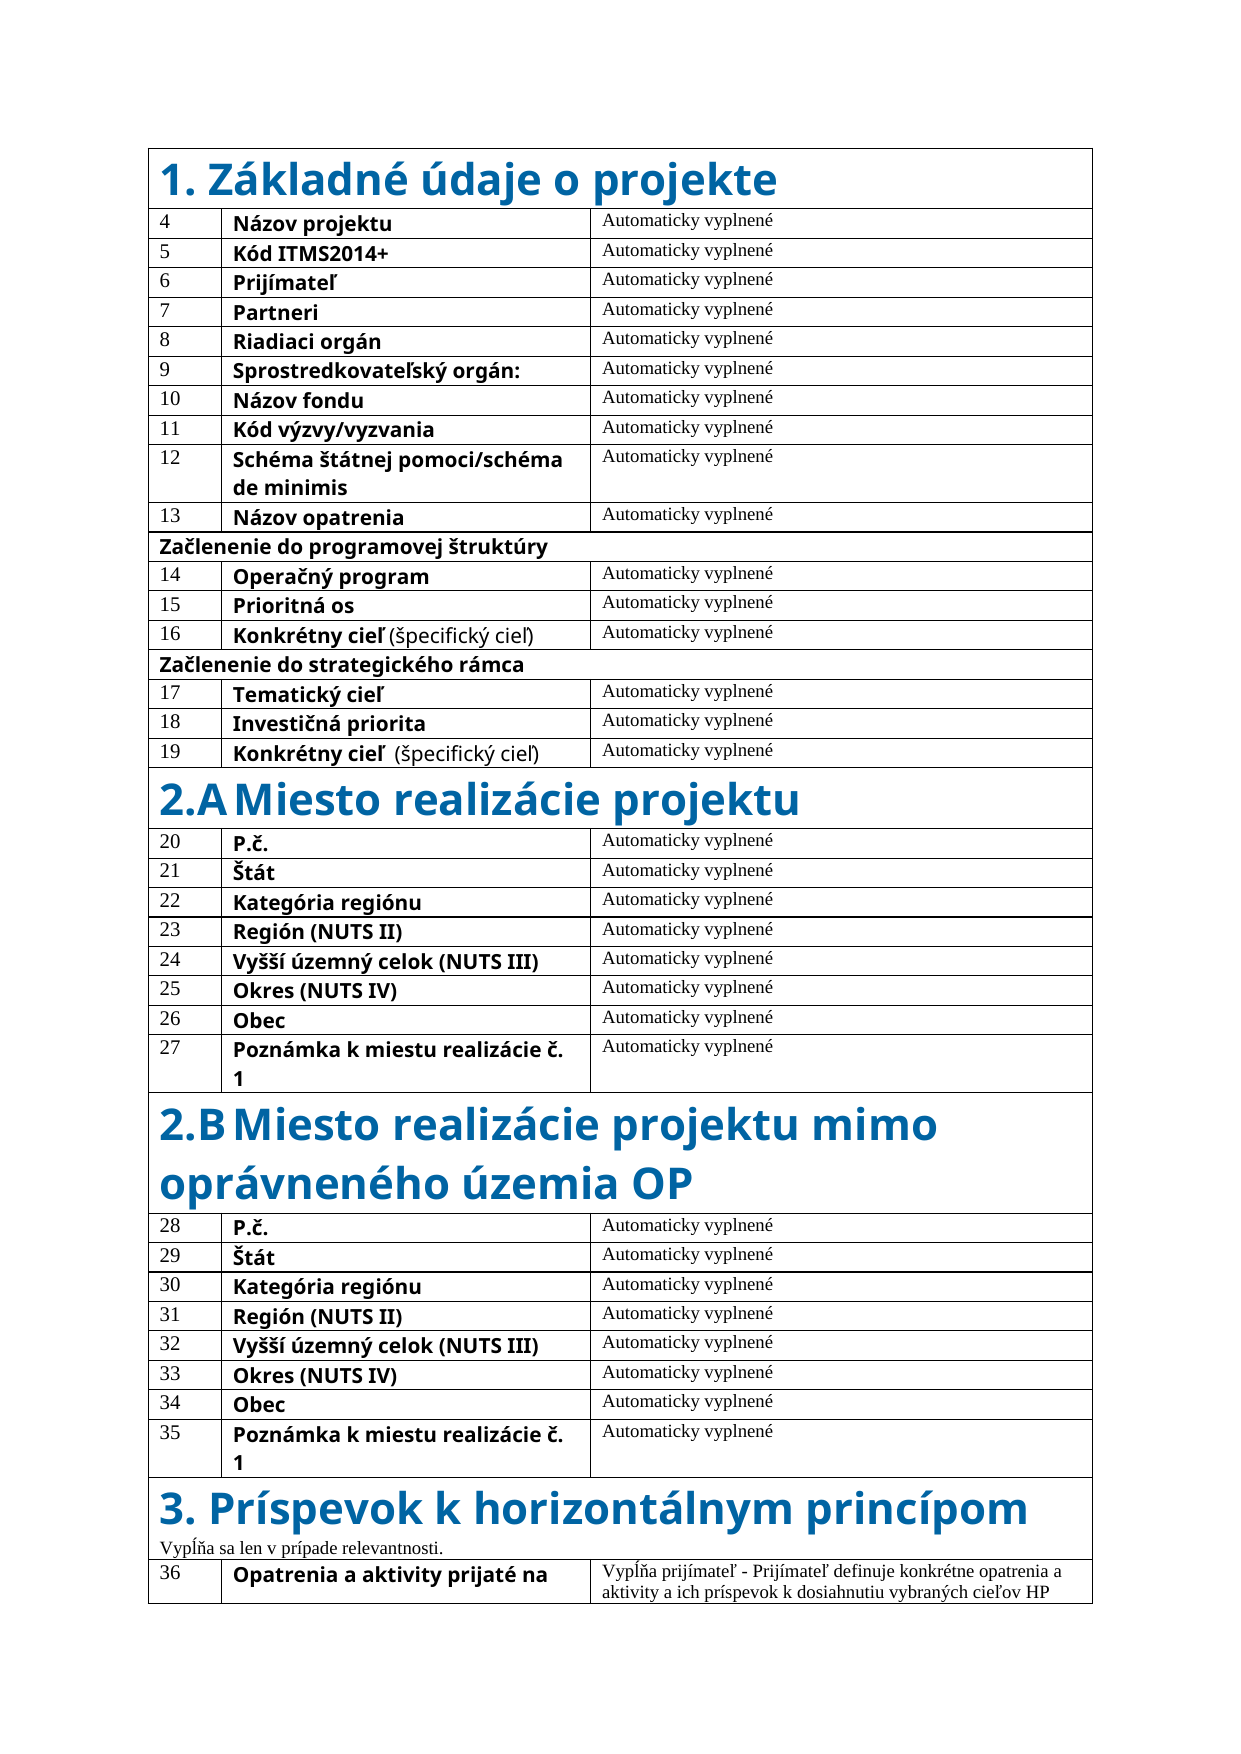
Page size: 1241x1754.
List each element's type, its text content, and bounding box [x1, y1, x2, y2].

table_cell 13 [149, 503, 221, 531]
table_cell 34 [149, 1390, 221, 1419]
table_cell Kód výzvy/vyzvania [222, 416, 590, 444]
table_cell 31 [149, 1302, 221, 1330]
table_cell Automaticky vyplnené [591, 239, 1092, 267]
table_cell Automaticky vyplnené [591, 298, 1092, 326]
table_cell Automaticky vyplnené [591, 1361, 1092, 1389]
table_cell Prijímateľ [222, 268, 590, 297]
table_cell Automaticky vyplnené [591, 1331, 1092, 1360]
table_cell Automaticky vyplnené [591, 386, 1092, 414]
table_cell Región (NUTS II) [222, 918, 590, 946]
table_cell Riadiaci orgán [222, 327, 590, 356]
table_cell 6 [149, 268, 221, 297]
table_cell Automaticky vyplnené [591, 1243, 1092, 1271]
table_cell Automaticky vyplnené [591, 357, 1092, 385]
table_cell Obec [222, 1390, 590, 1419]
table_cell Začlenenie do programovej štruktúry [149, 533, 1092, 561]
table_cell 36 [149, 1560, 221, 1603]
table_cell Začlenenie do strategického rámca [149, 650, 1092, 679]
table_cell Prioritná os [222, 591, 590, 620]
table_cell 25 [149, 976, 221, 1005]
table_cell 11 [149, 416, 221, 444]
table_cell Obec [222, 1006, 590, 1034]
table_cell Okres (NUTS IV) [222, 976, 590, 1005]
table_cell Automaticky vyplnené [591, 621, 1092, 649]
table_cell Investičná priorita [222, 709, 590, 738]
table_cell Sprostredkovateľský orgán: [222, 357, 590, 385]
table_cell Partneri [222, 298, 590, 326]
table_cell Automaticky vyplnené [591, 1035, 1092, 1092]
table_cell Automaticky vyplnené [591, 859, 1092, 887]
table_cell 10 [149, 386, 221, 414]
table_cell Automaticky vyplnené [591, 1420, 1092, 1477]
table_cell Automaticky vyplnené [591, 680, 1092, 708]
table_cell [222, 1560, 590, 1603]
table_cell 14 [149, 562, 221, 590]
table_cell 32 [149, 1331, 221, 1360]
table_cell Automaticky vyplnené [591, 1390, 1092, 1419]
table_cell Automaticky vyplnené [591, 416, 1092, 444]
table_cell 27 [149, 1035, 221, 1092]
table_cell 21 [149, 859, 221, 887]
table_cell 12 [149, 445, 221, 502]
table_cell Automaticky vyplnené [591, 268, 1092, 297]
table_cell Automaticky vyplnené [591, 739, 1092, 767]
table_cell 2.A Miesto realizácie projektu [149, 768, 1092, 828]
table_cell 20 [149, 829, 221, 857]
table_cell Schéma štátnej pomoci/schéma de minimis [222, 445, 590, 502]
table_cell Štát [222, 859, 590, 887]
table_cell Automaticky vyplnené [591, 918, 1092, 946]
table_cell 28 [149, 1214, 221, 1242]
table_cell 35 [149, 1420, 221, 1477]
table_cell 9 [149, 357, 221, 385]
table_cell Tematický cieľ [222, 680, 590, 708]
table_cell 33 [149, 1361, 221, 1389]
table_cell 22 [149, 888, 221, 916]
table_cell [591, 1560, 1092, 1603]
table_cell Kód ITMS2014+ [222, 239, 590, 267]
table_cell Automaticky vyplnené [591, 503, 1092, 531]
table_cell 8 [149, 327, 221, 356]
table_cell 29 [149, 1243, 221, 1271]
table_cell Automaticky vyplnené [591, 591, 1092, 620]
table_cell Región (NUTS II) [222, 1302, 590, 1330]
table_cell Kategória regiónu [222, 1273, 590, 1301]
table_cell 15 [149, 591, 221, 620]
table_cell P.č. [222, 829, 590, 857]
table_cell Vyšší územný celok (NUTS III) [222, 1331, 590, 1360]
table_cell Automaticky vyplnené [591, 947, 1092, 975]
table_cell 17 [149, 680, 221, 708]
table_cell Automaticky vyplnené [591, 445, 1092, 502]
table_cell Automaticky vyplnené [591, 1214, 1092, 1242]
table_cell Názov opatrenia [222, 503, 590, 531]
table_cell Poznámka k miestu realizácie č. 1 [222, 1420, 590, 1477]
table_cell Automaticky vyplnené [591, 709, 1092, 738]
table_cell 19 [149, 739, 221, 767]
table_cell 4 [149, 209, 221, 238]
table_cell 2.B Miesto realizácie projektu mimo oprávneného územia OP [149, 1093, 1092, 1212]
table_cell 24 [149, 947, 221, 975]
table_cell 5 [149, 239, 221, 267]
table_cell 23 [149, 918, 221, 946]
table_cell Automaticky vyplnené [591, 976, 1092, 1005]
table_cell Operačný program [222, 562, 590, 590]
table_cell Automaticky vyplnené [591, 829, 1092, 857]
table_cell Vyšší územný celok (NUTS III) [222, 947, 590, 975]
table_cell Štát [222, 1243, 590, 1271]
table_cell 26 [149, 1006, 221, 1034]
table_cell Automaticky vyplnené [591, 1273, 1092, 1301]
table_cell Automaticky vyplnené [591, 209, 1092, 238]
table_cell Automaticky vyplnené [591, 1006, 1092, 1034]
table_cell 16 [149, 621, 221, 649]
table_cell Konkrétny cieľ (špecifický cieľ) [222, 621, 590, 649]
table_cell Okres (NUTS IV) [222, 1361, 590, 1389]
table_cell Automaticky vyplnené [591, 888, 1092, 916]
table_cell 18 [149, 709, 221, 738]
table_cell Názov projektu [222, 209, 590, 238]
table_cell Konkrétny cieľ (špecifický cieľ) [222, 739, 590, 767]
table_cell 1. Základné údaje o projekte [149, 149, 1092, 208]
table_cell 7 [149, 298, 221, 326]
table_cell Automaticky vyplnené [591, 1302, 1092, 1330]
table_cell Názov fondu [222, 386, 590, 414]
table_cell Automaticky vyplnené [591, 327, 1092, 356]
table_cell Kategória regiónu [222, 888, 590, 916]
table_cell P.č. [222, 1214, 590, 1242]
table_cell Automaticky vyplnené [591, 562, 1092, 590]
table_cell 3. Príspevok k horizontálnym princípom Vypĺňa sa len v prípade relevantnosti. [149, 1478, 1092, 1559]
table_cell Poznámka k miestu realizácie č. 1 [222, 1035, 590, 1092]
table_cell 30 [149, 1273, 221, 1301]
